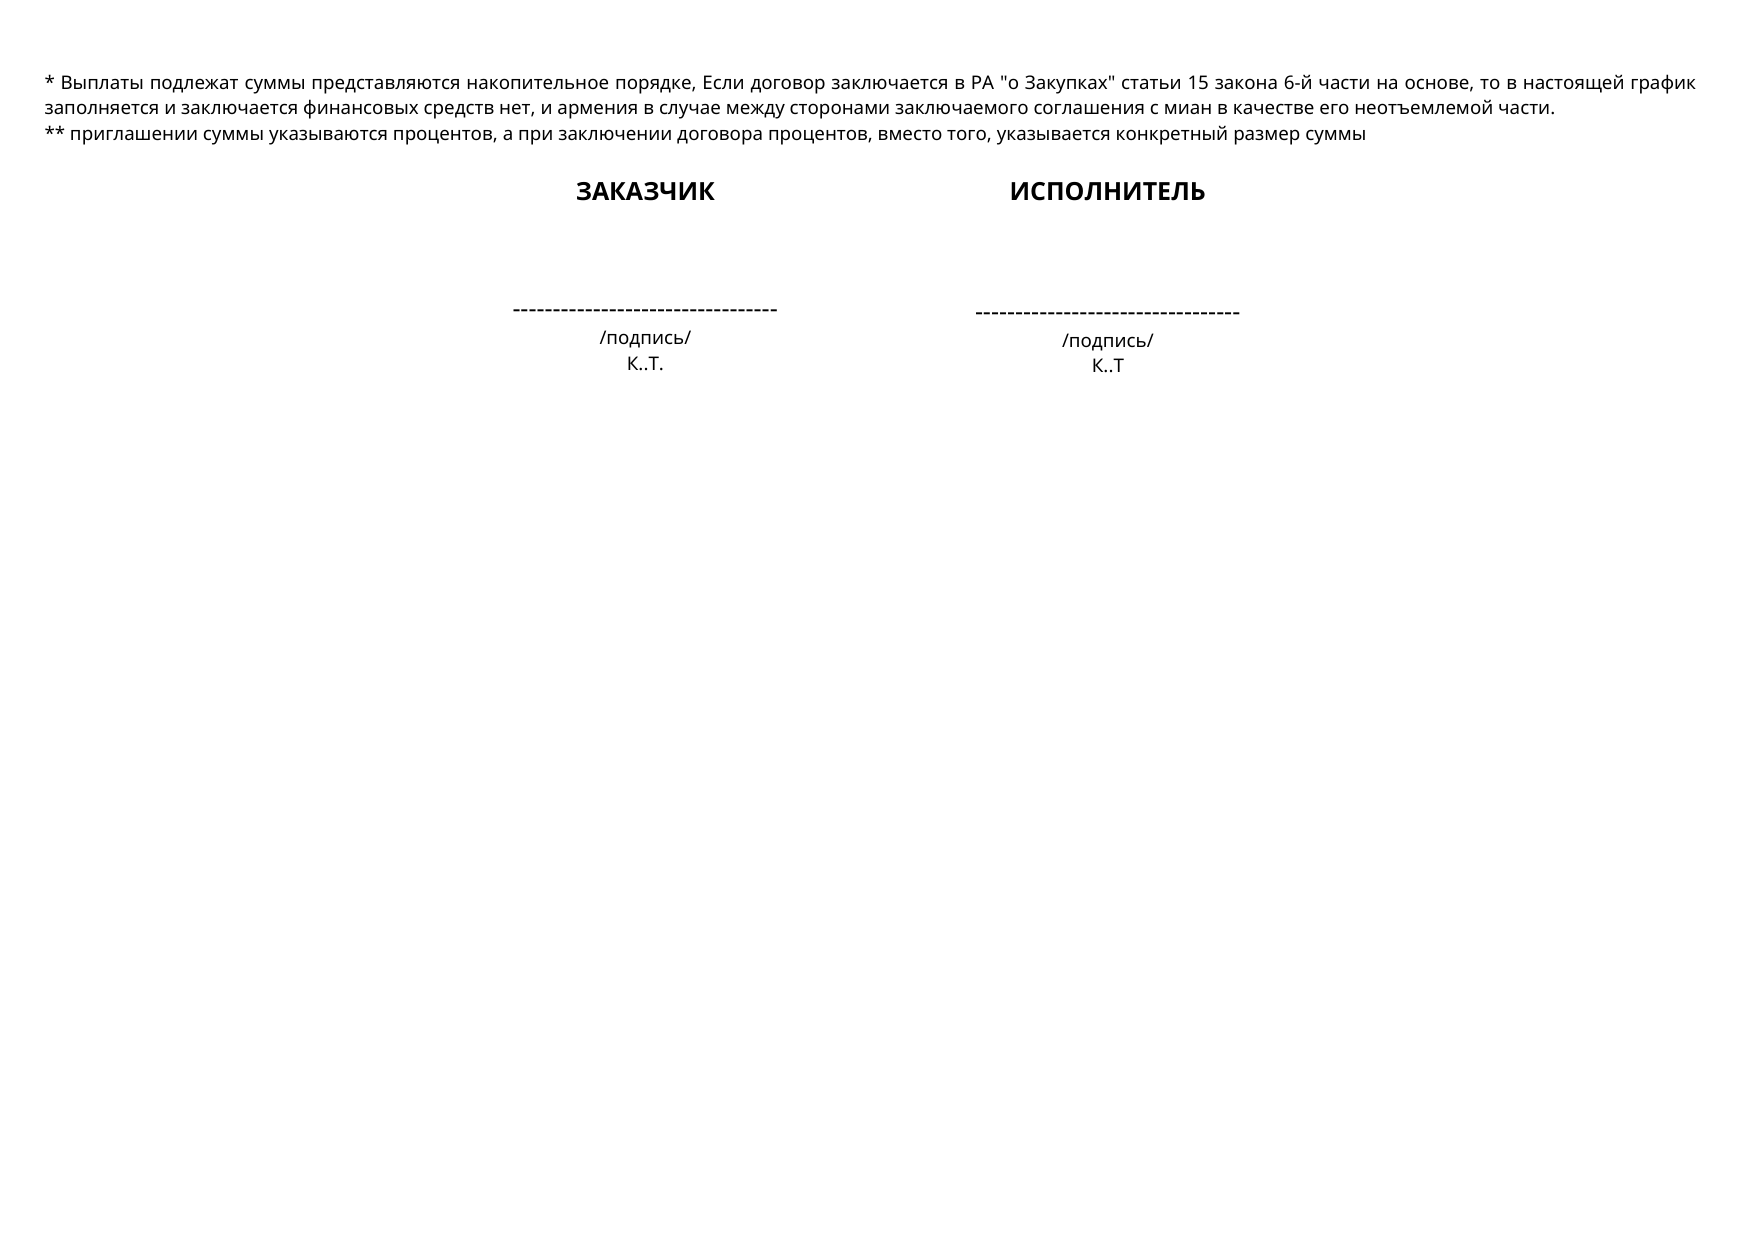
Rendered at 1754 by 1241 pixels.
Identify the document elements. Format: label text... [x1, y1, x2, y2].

table_header ИСПОЛНИТЕЛЬ --------------------------------- /подпись/ К..Т [881, 174, 1334, 378]
text ** приглашении суммы указываются процентов, а при заключении договора процентов, вместо того, указывается конкретный размер суммы [44, 120, 1698, 146]
table_header ЗАКАЗЧИК --------------------------------- /подпись/ К..Т. [409, 174, 881, 378]
text * Выплаты подлежат суммы представляются накопительное порядке, Если договор заключается в РА "о Закупках" статьи 15 закона 6-й части на основе, то в настоящей график заполняется и заключается финансовых средств нет, и армения в случае между сторонами заключаемого соглашения с миан в качестве его неотъемлемой части. [44, 69, 1698, 120]
